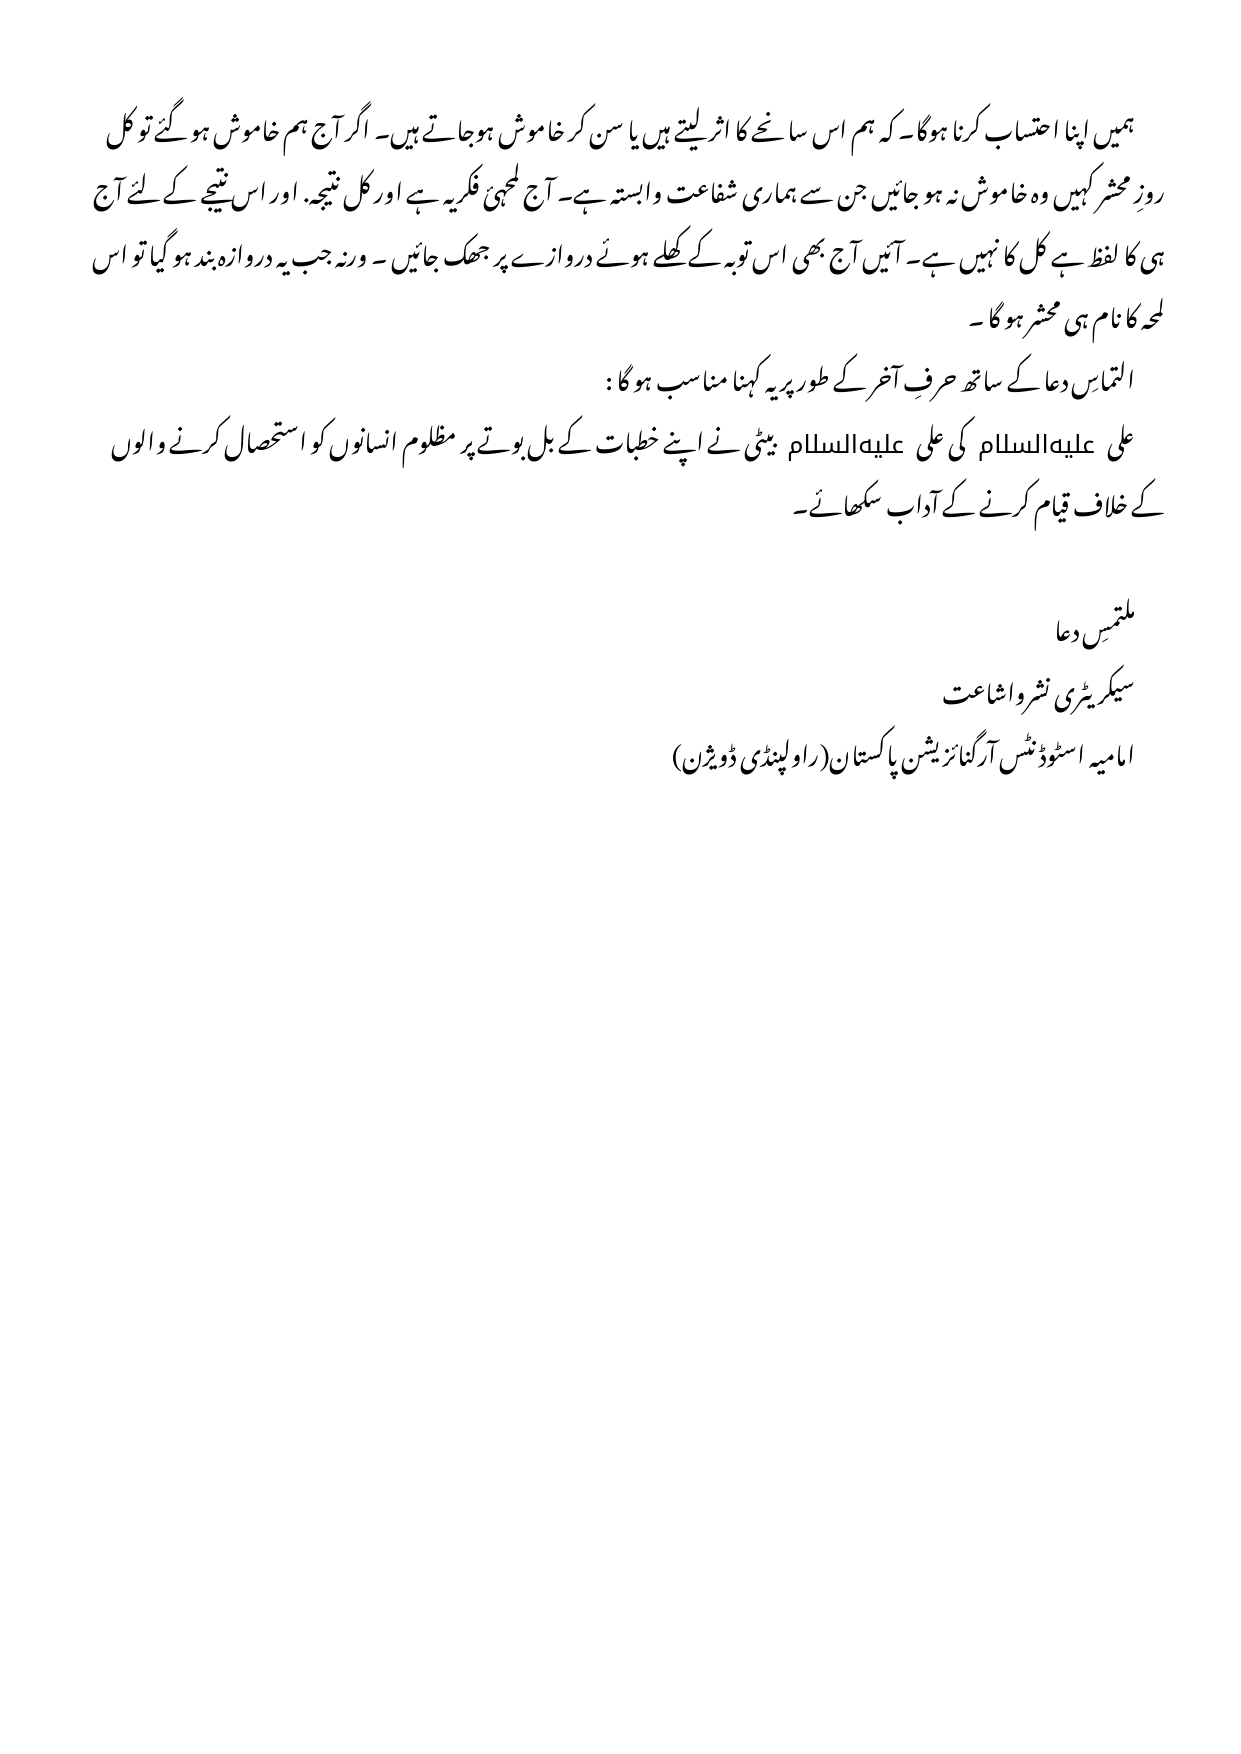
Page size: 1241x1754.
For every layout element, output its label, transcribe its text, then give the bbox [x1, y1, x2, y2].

text امامیہ اسٹوڈنٹس آرگنائزیشن پاکستان(راولپنڈی ڈویژن) [75, 719, 1165, 782]
text ہمیں اپنا احتساب کرنا ہوگا۔ کہ ہم اس سانحے کا اثر لیتے ہیں یا سن کر خاموش ہوجاتے ہیں۔ اگر آج ہم خاموش ہو گئے تو کل روزِ محشر کہیں وہ خاموش نہ ہو جائیں جن سے ہماری شفاعت وابستہ ہے۔ آج لمحہئ فکریہ ہے اور کل نتیجہ. اور اس نتیجے کے لئے آج ہی کا لفظ ہے کل کا نہیں ہے۔ آئیں آج بھی اس توبہ کے کھلے ہوئے دروازے پر جھک جائیں ۔ ورنہ جب یہ دروازہ بند ہو گیا تو اس لمحہ کا نام ہی محشر ہو گا ۔ [75, 94, 1165, 344]
text ملتمسِ دعا [75, 594, 1165, 657]
text التماسِ دعا کے ساتھ حرفِ آخر کے طور پر یہ کہنا مناسب ہو گا : [75, 344, 1165, 406]
text علی عليه‌السلام کی علی عليه‌السلام بیٹی نے اپنے خطبات کے بل بوتے پر مظلوم انسانوں کو استحصال کرنے والوں کے خلاف قیام کرنے کے آداب سکھائے۔ [75, 406, 1165, 532]
text سیکریٹری نشرواشاعت [75, 657, 1165, 719]
